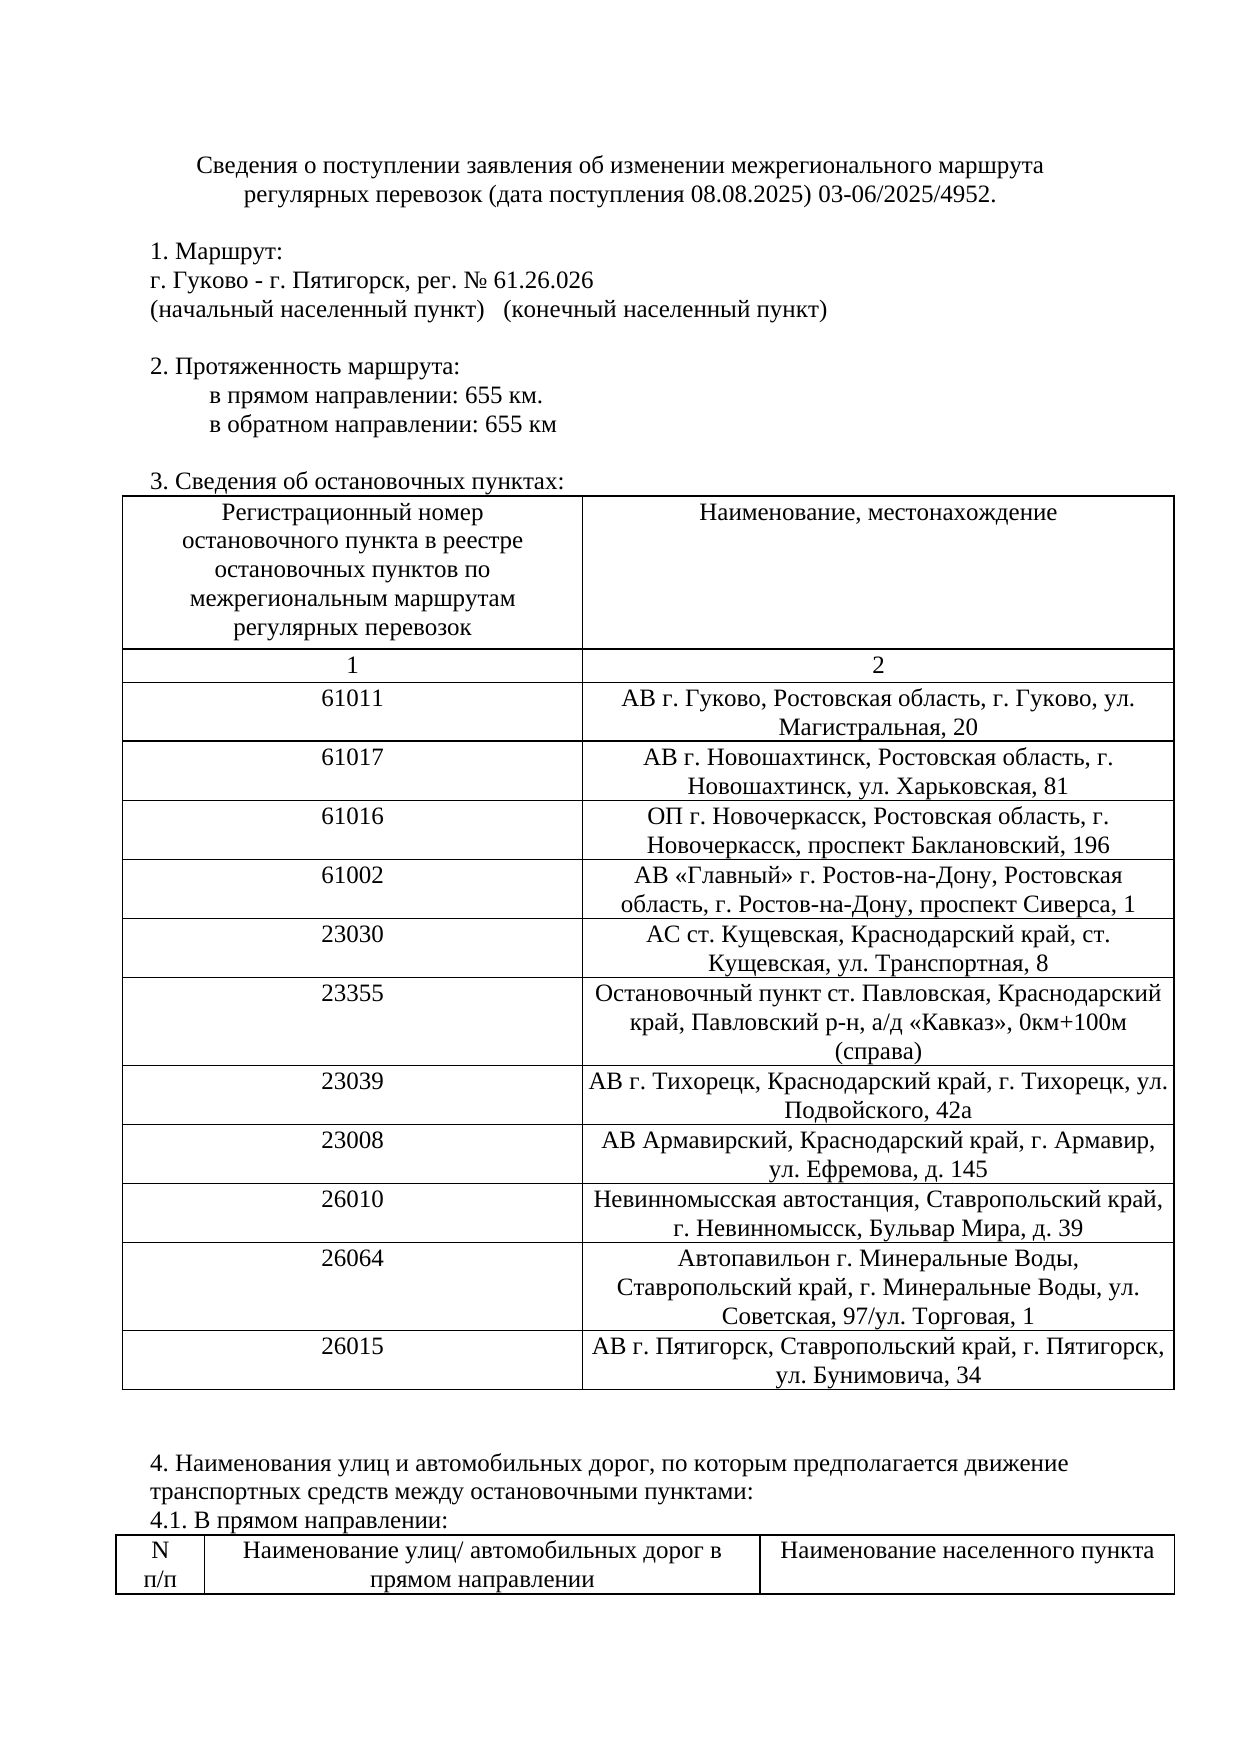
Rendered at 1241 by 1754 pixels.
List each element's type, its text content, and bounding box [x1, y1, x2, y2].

table_cell ОП г. Новочеркасск, Ростовская область, г. Новочеркасск, проспект Баклановский, 196 [583, 801, 1173, 858]
table_header Наименование улиц/ автомобильных дорог в прямом направлении [205, 1536, 759, 1593]
table_cell АВ «Главный» г. Ростов-на-Дону, Ростовская область, г. Ростов-на-Дону, проспект Сиверса, 1 [583, 860, 1173, 918]
table_header N п/п [117, 1536, 204, 1593]
text 4. Наименования улиц и автомобильных дорог, по которым предполагается движение транспортных средств между остановочными пунктами: [150, 1448, 1090, 1505]
table_cell 23008 [123, 1125, 582, 1183]
table_cell АВ г. Пятигорск, Ставропольский край, г. Пятигорск, ул. Бунимовича, 34 [583, 1331, 1173, 1388]
table_cell 61011 [123, 683, 582, 740]
table_cell 2 [583, 650, 1173, 681]
table_header Наименование, местонахождение [583, 497, 1173, 648]
text 4.1. В прямом направлении: [150, 1505, 1090, 1534]
table_cell Автопавильон г. Минеральные Воды, Ставропольский край, г. Минеральные Воды, ул. Советская, 97/ул. Торговая, 1 [583, 1243, 1173, 1329]
table_cell 26015 [123, 1331, 582, 1388]
table_cell АВ Армавирский, Краснодарский край, г. Армавир, ул. Ефремова, д. 145 [583, 1125, 1173, 1183]
text 2. Протяженность маршрута: [150, 351, 1090, 380]
text в прямом направлении: 655 км. [150, 380, 1090, 409]
table_cell Невинномысская автостанция, Ставропольский край, г. Невинномысск, Бульвар Мира, д. 39 [583, 1184, 1173, 1242]
table_header Регистрационный номер остановочного пункта в реестре остановочных пунктов по межрегиональным маршрутам регулярных перевозок [123, 497, 582, 648]
text (начальный населенный пункт) (конечный населенный пункт) [150, 294, 1090, 322]
text 1. Маршрут: [150, 236, 1090, 265]
table_cell 23039 [123, 1066, 582, 1123]
table_header Наименование населенного пункта [761, 1536, 1174, 1593]
text в обратном направлении: 655 км [150, 409, 1090, 437]
table_cell 26010 [123, 1184, 582, 1242]
table_cell 23355 [123, 978, 582, 1064]
table_cell АВ г. Тихорецк, Краснодарский край, г. Тихорецк, ул. Подвойского, 42а [583, 1066, 1173, 1123]
table_cell 1 [123, 650, 582, 681]
table_cell АС ст. Кущевская, Краснодарский край, ст. Кущевская, ул. Транспортная, 8 [583, 919, 1173, 977]
table_cell АВ г. Новошахтинск, Ростовская область, г. Новошахтинск, ул. Харьковская, 81 [583, 742, 1173, 799]
text 3. Сведения об остановочных пунктах: [150, 466, 1090, 495]
table_cell 26064 [123, 1243, 582, 1329]
text Сведения о поступлении заявления об изменении межрегионального маршрута регулярных перевозок (дата поступления 08.08.2025) 03-06/2025/4952. [150, 150, 1090, 207]
table_cell 61016 [123, 801, 582, 858]
table_cell 61002 [123, 860, 582, 918]
table_cell 23030 [123, 919, 582, 977]
table_cell АВ г. Гуково, Ростовская область, г. Гуково, ул. Магистральная, 20 [583, 683, 1173, 740]
text г. Гуково - г. Пятигорск, рег. № 61.26.026 [150, 265, 1090, 294]
table_cell 61017 [123, 742, 582, 799]
table_cell Остановочный пункт ст. Павловская, Краснодарский край, Павловский р-н, а/д «Кавказ», 0км+100м (справа) [583, 978, 1173, 1064]
